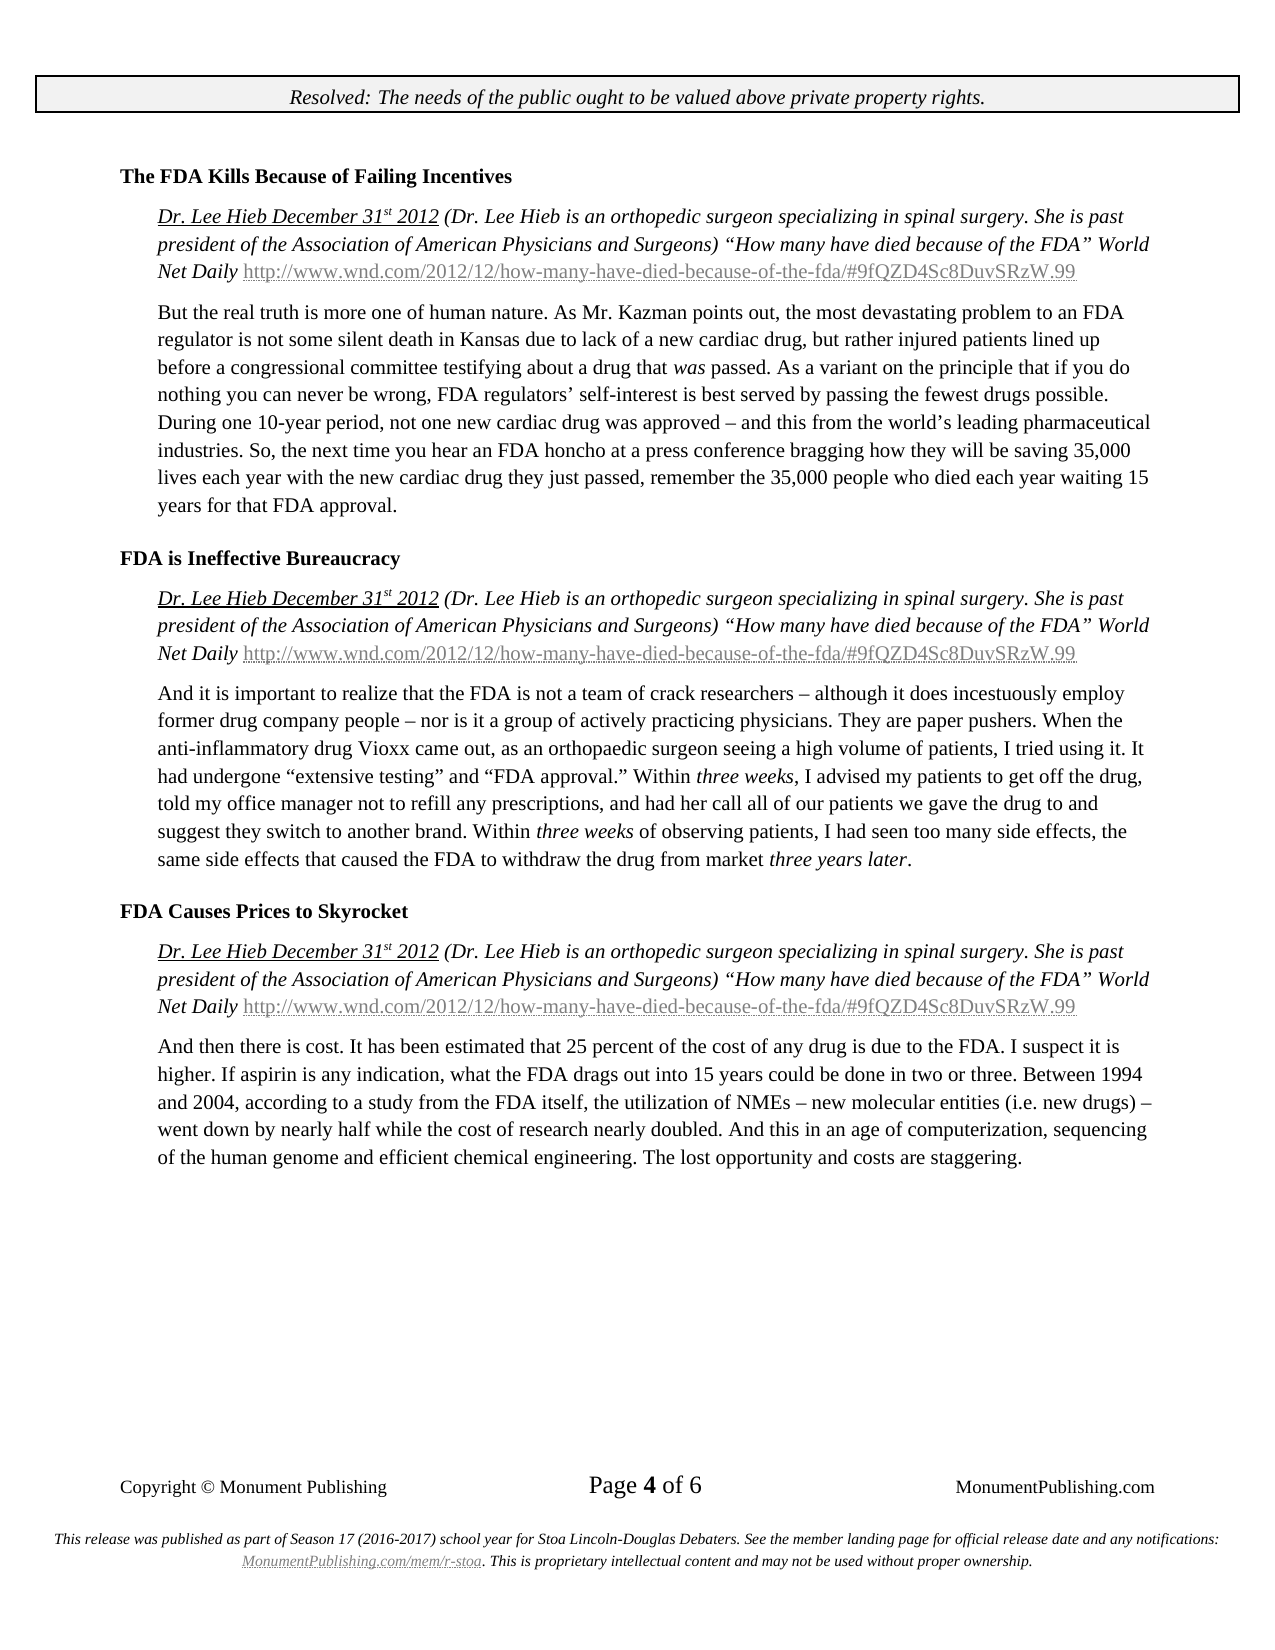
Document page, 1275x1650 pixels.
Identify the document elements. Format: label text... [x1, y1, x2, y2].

text The FDA Kills Because of Failing Incentives [120, 164, 1155, 188]
text FDA Causes Prices to Skyrocket [120, 899, 1155, 923]
text FDA is Ineffective Bureaucracy [120, 545, 1155, 569]
text But the real truth is more one of human nature. As Mr. Kazman points out, the most devastating problem to an FDA regulator is not some silent death in Kansas due to lack of a new cardiac drug, but rather injured patients lined up before a congressional committee testifying about a drug that was passed. As a variant on the principle that if you do nothing you can never be wrong, FDA regulators’ self-interest is best served by passing the fewest drugs possible. During one 10-year period, not one new cardiac drug was approved – and this from the world’s leading pharmaceutical industries. So, the next time you hear an FDA honcho at a press conference bragging how they will be saving 35,000 lives each year with the new cardiac drug they just passed, remember the 35,000 people who died each year waiting 15 years for that FDA approval. [157, 299, 1155, 517]
text And it is important to realize that the FDA is not a team of crack researchers – although it does incestuously employ former drug company people – nor is it a group of actively practicing physicians. They are paper pushers. When the anti-inflammatory drug Vioxx came out, as an orthopaedic surgeon seeing a high volume of patients, I tried using it. It had undergone “extensive testing” and “FDA approval.” Within three weeks, I advised my patients to get off the drug, told my office manager not to refill any prescriptions, and had her call all of our patients we gave the drug to and suggest they switch to another brand. Within three weeks of observing patients, I had seen too many side effects, the same side effects that caused the FDA to withdraw the drug from market three years later. [157, 681, 1155, 871]
text And then there is cost. It has been estimated that 25 percent of the cost of any drug is due to the FDA. I suspect it is higher. If aspirin is any indication, what the FDA drags out into 15 years could be done in two or three. Between 1994 and 2004, according to a study from the FDA itself, the utilization of NMEs – new molecular entities (i.e. new drugs) – went down by nearly half while the cost of research nearly doubled. And this in an age of computerization, sequencing of the human genome and efficient chemical engineering. The lost opportunity and costs are staggering. [157, 1034, 1155, 1169]
